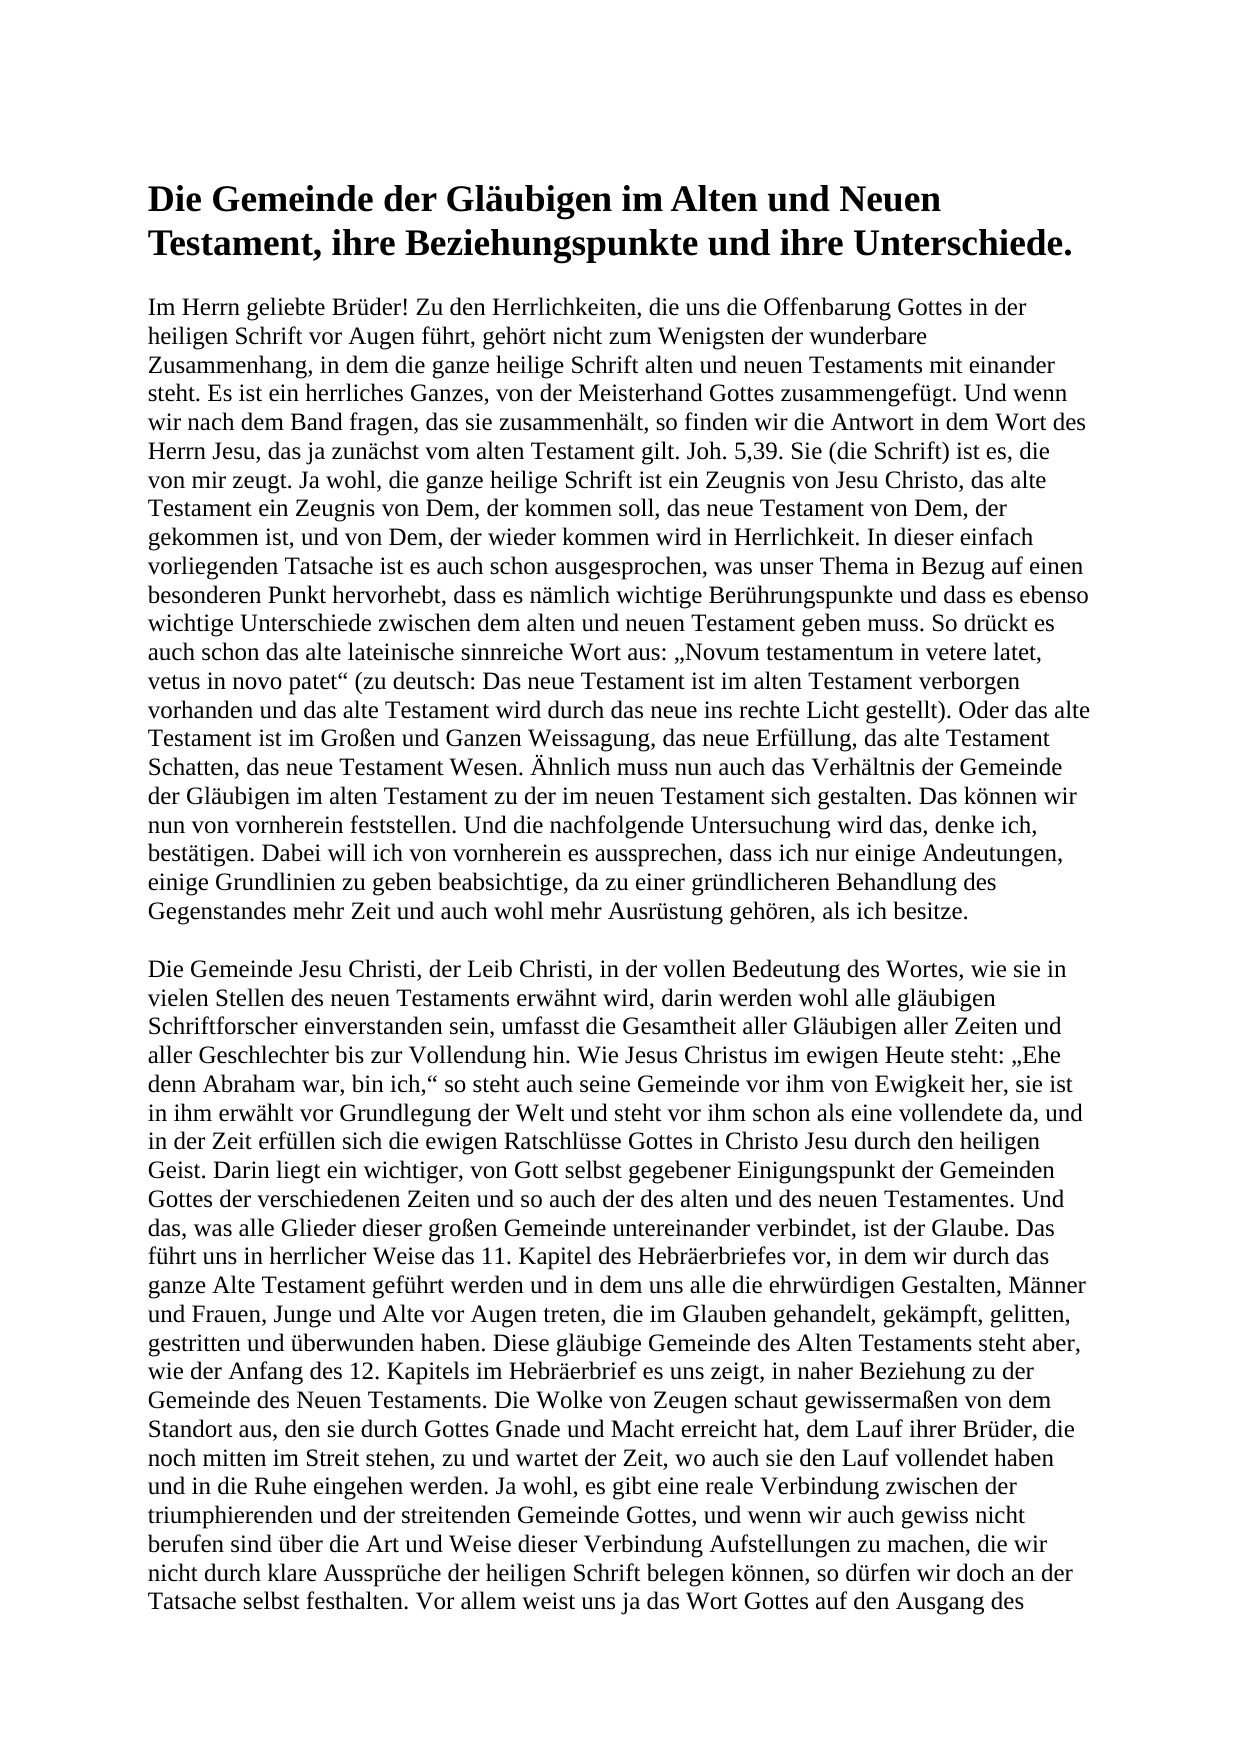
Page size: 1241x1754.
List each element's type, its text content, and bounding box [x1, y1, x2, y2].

subtitle Die Gemeinde der Gläubigen im Alten und Neuen Testament, ihre Beziehungspunkte und ihre Unterschiede. [148, 177, 1093, 263]
text Im Herrn geliebte Brüder! Zu den Herrlichkeiten, die uns die Offenbarung Gottes in der heiligen Schrift vor Augen führt, gehört nicht zum Wenigsten der wunderbare Zusammenhang, in dem die ganze heilige Schrift alten und neuen Testaments mit einander steht. Es ist ein herrliches Ganzes, von der Meisterhand Gottes zusammengefügt. Und wenn wir nach dem Band fragen, das sie zusammenhält, so finden wir die Antwort in dem Wort des Herrn Jesu, das ja zunächst vom alten Testament gilt. Joh. 5,39. Sie (die Schrift) ist es, die von mir zeugt. Ja wohl, die ganze heilige Schrift ist ein Zeugnis von Jesu Christo, das alte Testament ein Zeugnis von Dem, der kommen soll, das neue Testament von Dem, der gekommen ist, und von Dem, der wieder kommen wird in Herrlichkeit. In dieser einfach vorliegenden Tatsache ist es auch schon ausgesprochen, was unser Thema in Bezug auf einen besonderen Punkt hervorhebt, dass es nämlich wichtige Berührungspunkte und dass es ebenso wichtige Unterschiede zwischen dem alten und neuen Testament geben muss. So drückt es auch schon das alte lateinische sinnreiche Wort aus: „Novum testamentum in vetere latet, vetus in novo patet“ (zu deutsch: Das neue Testament ist im alten Testament verborgen vorhanden und das alte Testament wird durch das neue ins rechte Licht gestellt). Oder das alte Testament ist im Großen und Ganzen Weissagung, das neue Erfüllung, das alte Testament Schatten, das neue Testament Wesen. Ähnlich muss nun auch das Verhältnis der Gemeinde der Gläubigen im alten Testament zu der im neuen Testament sich gestalten. Das können wir nun von vornherein feststellen. Und die nachfolgende Untersuchung wird das, denke ich, bestätigen. Dabei will ich von vornherein es aussprechen, dass ich nur einige Andeutungen, einige Grundlinien zu geben beabsichtige, da zu einer gründlicheren Behandlung des Gegenstandes mehr Zeit und auch wohl mehr Ausrüstung gehören, als ich besitze. [148, 292, 1093, 925]
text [148, 954, 1093, 1615]
